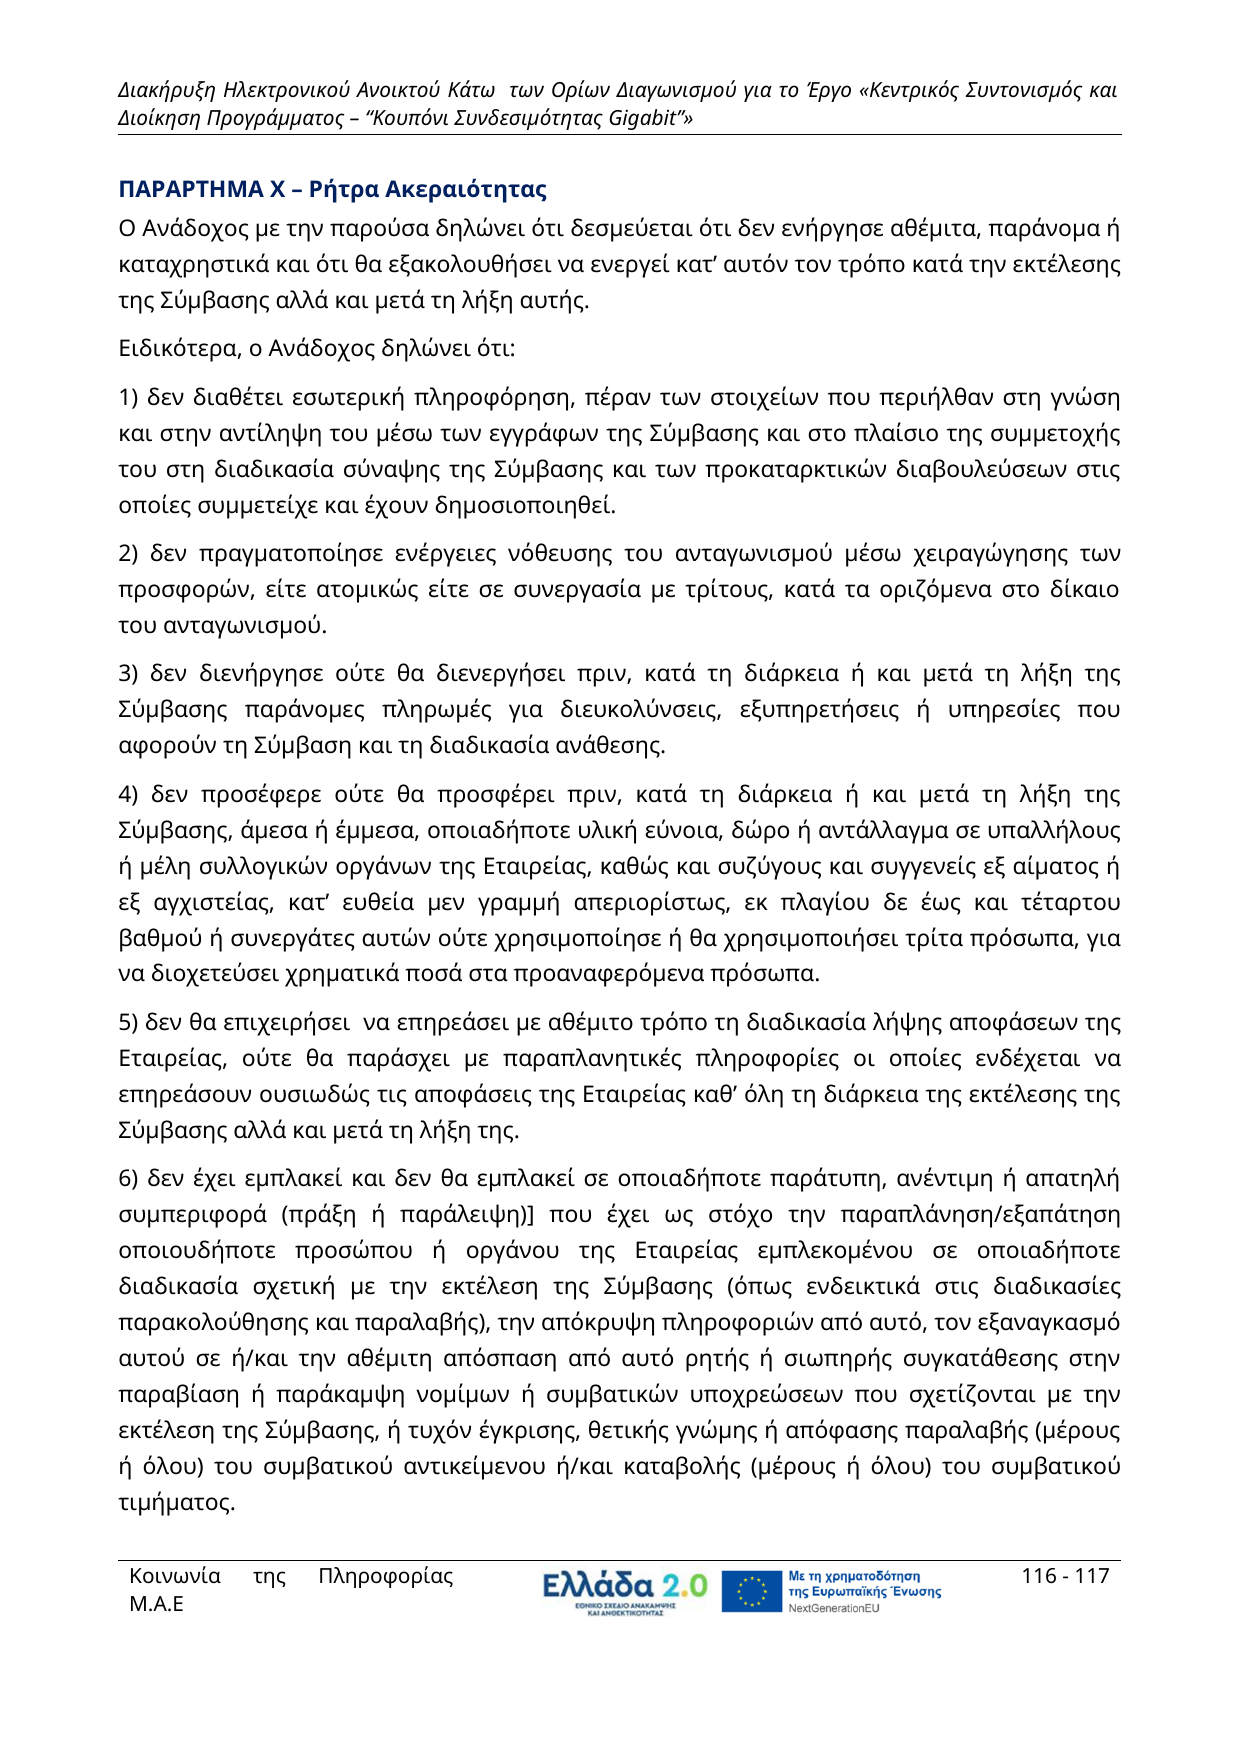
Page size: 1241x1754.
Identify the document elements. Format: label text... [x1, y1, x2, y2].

subtitle ΠΑΡΑΡΤΗΜΑ X – Ρήτρα Ακεραιότητας [118, 172, 1122, 204]
text 5) δεν θα επιχειρήσει να επηρεάσει με αθέμιτο τρόπο τη διαδικασία λήψης αποφάσεων της Εταιρείας, ούτε θα παράσχει με παραπλανητικές πληροφορίες οι οποίες ενδέχεται να επηρεάσουν ουσιωδώς τις αποφάσεις της Εταιρείας καθ’ όλη τη διάρκεια της εκτέλεσης της Σύμβασης αλλά και μετά τη λήξη της. [118, 1006, 1122, 1145]
text Ο Ανάδοχος με την παρούσα δηλώνει ότι δεσμεύεται ότι δεν ενήργησε αθέμιτα, παράνομα ή καταχρηστικά και ότι θα εξακολουθήσει να ενεργεί κατ’ αυτόν τον τρόπο κατά την εκτέλεσης της Σύμβασης αλλά και μετά τη λήξη αυτής. [118, 212, 1122, 315]
text 6) δεν έχει εμπλακεί και δεν θα εμπλακεί σε οποιαδήποτε παράτυπη, ανέντιμη ή απατηλή συμπεριφορά (πράξη ή παράλειψη)] που έχει ως στόχο την παραπλάνηση/εξαπάτηση οποιουδήποτε προσώπου ή οργάνου της Εταιρείας εμπλεκομένου σε οποιαδήποτε διαδικασία σχετική με την εκτέλεση της Σύμβασης (όπως ενδεικτικά στις διαδικασίες παρακολούθησης και παραλαβής), την απόκρυψη πληροφοριών από αυτό, τον εξαναγκασμό αυτού σε ή/και την αθέμιτη απόσπαση από αυτό ρητής ή σιωπηρής συγκατάθεσης στην παραβίαση ή παράκαμψη νομίμων ή συμβατικών υποχρεώσεων που σχετίζονται με την εκτέλεση της Σύμβασης, ή τυχόν έγκρισης, θετικής γνώμης ή απόφασης παραλαβής (μέρους ή όλου) του συμβατικού αντικείμενου ή/και καταβολής (μέρους ή όλου) του συμβατικού τιμήματος. [118, 1162, 1122, 1517]
text 2) δεν πραγματοποίησε ενέργειες νόθευσης του ανταγωνισμού μέσω χειραγώγησης των προσφορών, είτε ατομικώς είτε σε συνεργασία με τρίτους, κατά τα οριζόμενα στο δίκαιο του ανταγωνισμού. [118, 537, 1122, 640]
text 4) δεν προσέφερε ούτε θα προσφέρει πριν, κατά τη διάρκεια ή και μετά τη λήξη της Σύμβασης, άμεσα ή έμμεσα, οποιαδήποτε υλική εύνοια, δώρο ή αντάλλαγμα σε υπαλλήλους ή μέλη συλλογικών οργάνων της Εταιρείας, καθώς και συζύγους και συγγενείς εξ αίματος ή εξ αγχιστείας, κατ’ ευθεία μεν γραμμή απεριορίστως, εκ πλαγίου δε έως και τέταρτου βαθμού ή συνεργάτες αυτών ούτε χρησιμοποίησε ή θα χρησιμοποιήσει τρίτα πρόσωπα, για να διοχετεύσει χρηματικά ποσά στα προαναφερόμενα πρόσωπα. [118, 778, 1122, 989]
text Ειδικότερα, ο Ανάδοχος δηλώνει ότι: [118, 332, 1122, 364]
text 1) δεν διαθέτει εσωτερική πληροφόρηση, πέραν των στοιχείων που περιήλθαν στη γνώση και στην αντίληψη του μέσω των εγγράφων της Σύμβασης και στο πλαίσιο της συμμετοχής του στη διαδικασία σύναψης της Σύμβασης και των προκαταρκτικών διαβουλεύσεων στις οποίες συμμετείχε και έχουν δημοσιοποιηθεί. [118, 381, 1122, 520]
text 3) δεν διενήργησε ούτε θα διενεργήσει πριν, κατά τη διάρκεια ή και μετά τη λήξη της Σύμβασης παράνομες πληρωμές για διευκολύνσεις, εξυπηρετήσεις ή υπηρεσίες που αφορούν τη Σύμβαση και τη διαδικασία ανάθεσης. [118, 657, 1122, 761]
picture [541, 1565, 948, 1617]
